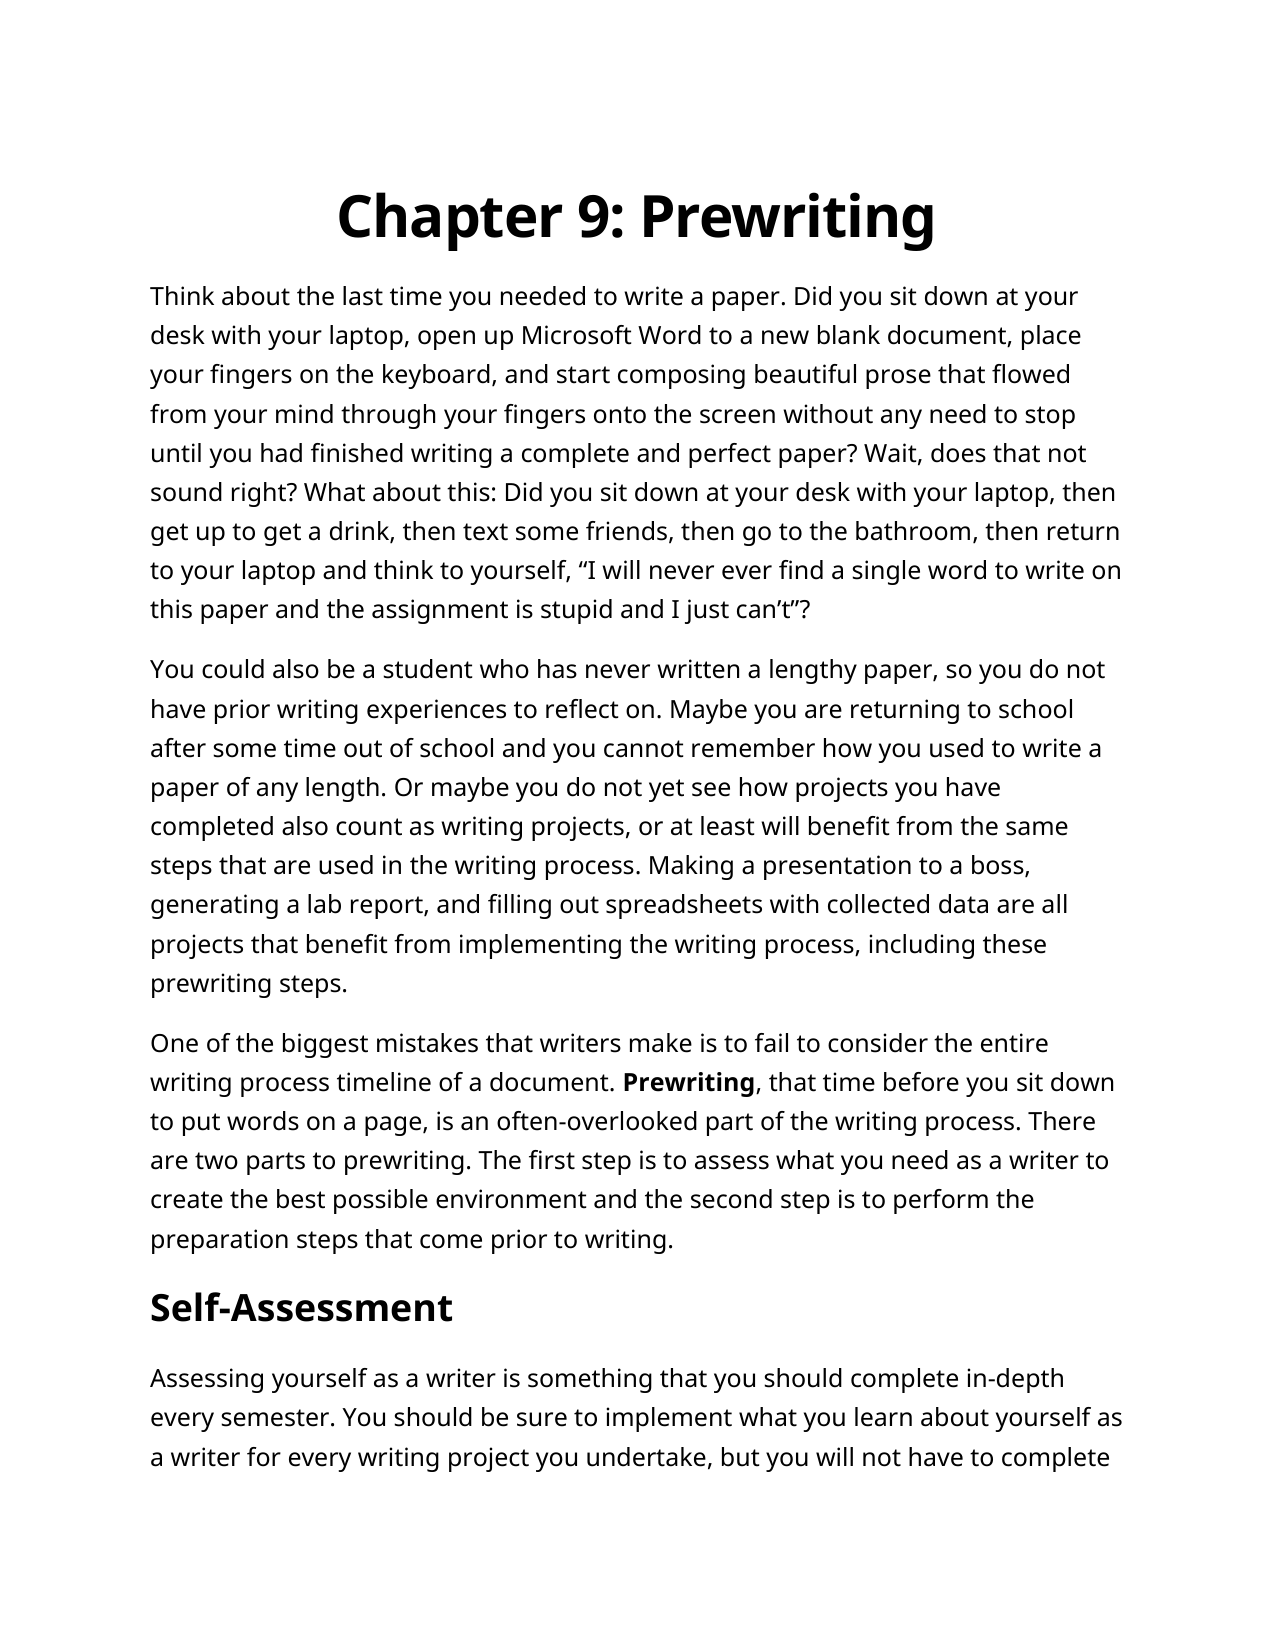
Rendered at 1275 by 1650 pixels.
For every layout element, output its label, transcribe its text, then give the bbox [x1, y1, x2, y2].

text One of the biggest mistakes that writers make is to fail to consider the entire writing process timeline of a document. Prewriting, that time before you sit down to put words on a page, is an often-overlooked part of the writing process. There are two parts to prewriting. The first step is to assess what you need as a writer to create the best possible environment and the second step is to perform the preparation steps that come prior to writing. [150, 1026, 1125, 1255]
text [150, 1361, 1125, 1473]
text You could also be a student who has never written a lengthy paper, so you do not have prior writing experiences to reflect on. Maybe you are returning to school after some time out of school and you cannot remember how you used to write a paper of any length. Or maybe you do not yet see how projects you have completed also count as writing projects, or at least will benefit from the same steps that are used in the writing process. Making a presentation to a boss, generating a lab report, and filling out spreadsheets with collected data are all projects that benefit from implementing the writing process, including these prewriting steps. [150, 652, 1125, 999]
text Think about the last time you needed to write a paper. Did you sit down at your desk with your laptop, open up Microsoft Word to a new blank document, place your fingers on the keyboard, and start composing beautiful prose that flowed from your mind through your fingers onto the screen without any need to stop until you had finished writing a complete and perfect paper? Wait, does that not sound right? What about this: Did you sit down at your desk with your laptop, then get up to get a drink, then text some friends, then go to the bathroom, then return to your laptop and think to yourself, “I will never ever find a single word to write on this paper and the assignment is stupid and I just can’t”? [150, 279, 1125, 626]
subtitle Self-Assessment [150, 1281, 1125, 1332]
title Chapter 9: Prewriting [150, 175, 1125, 254]
